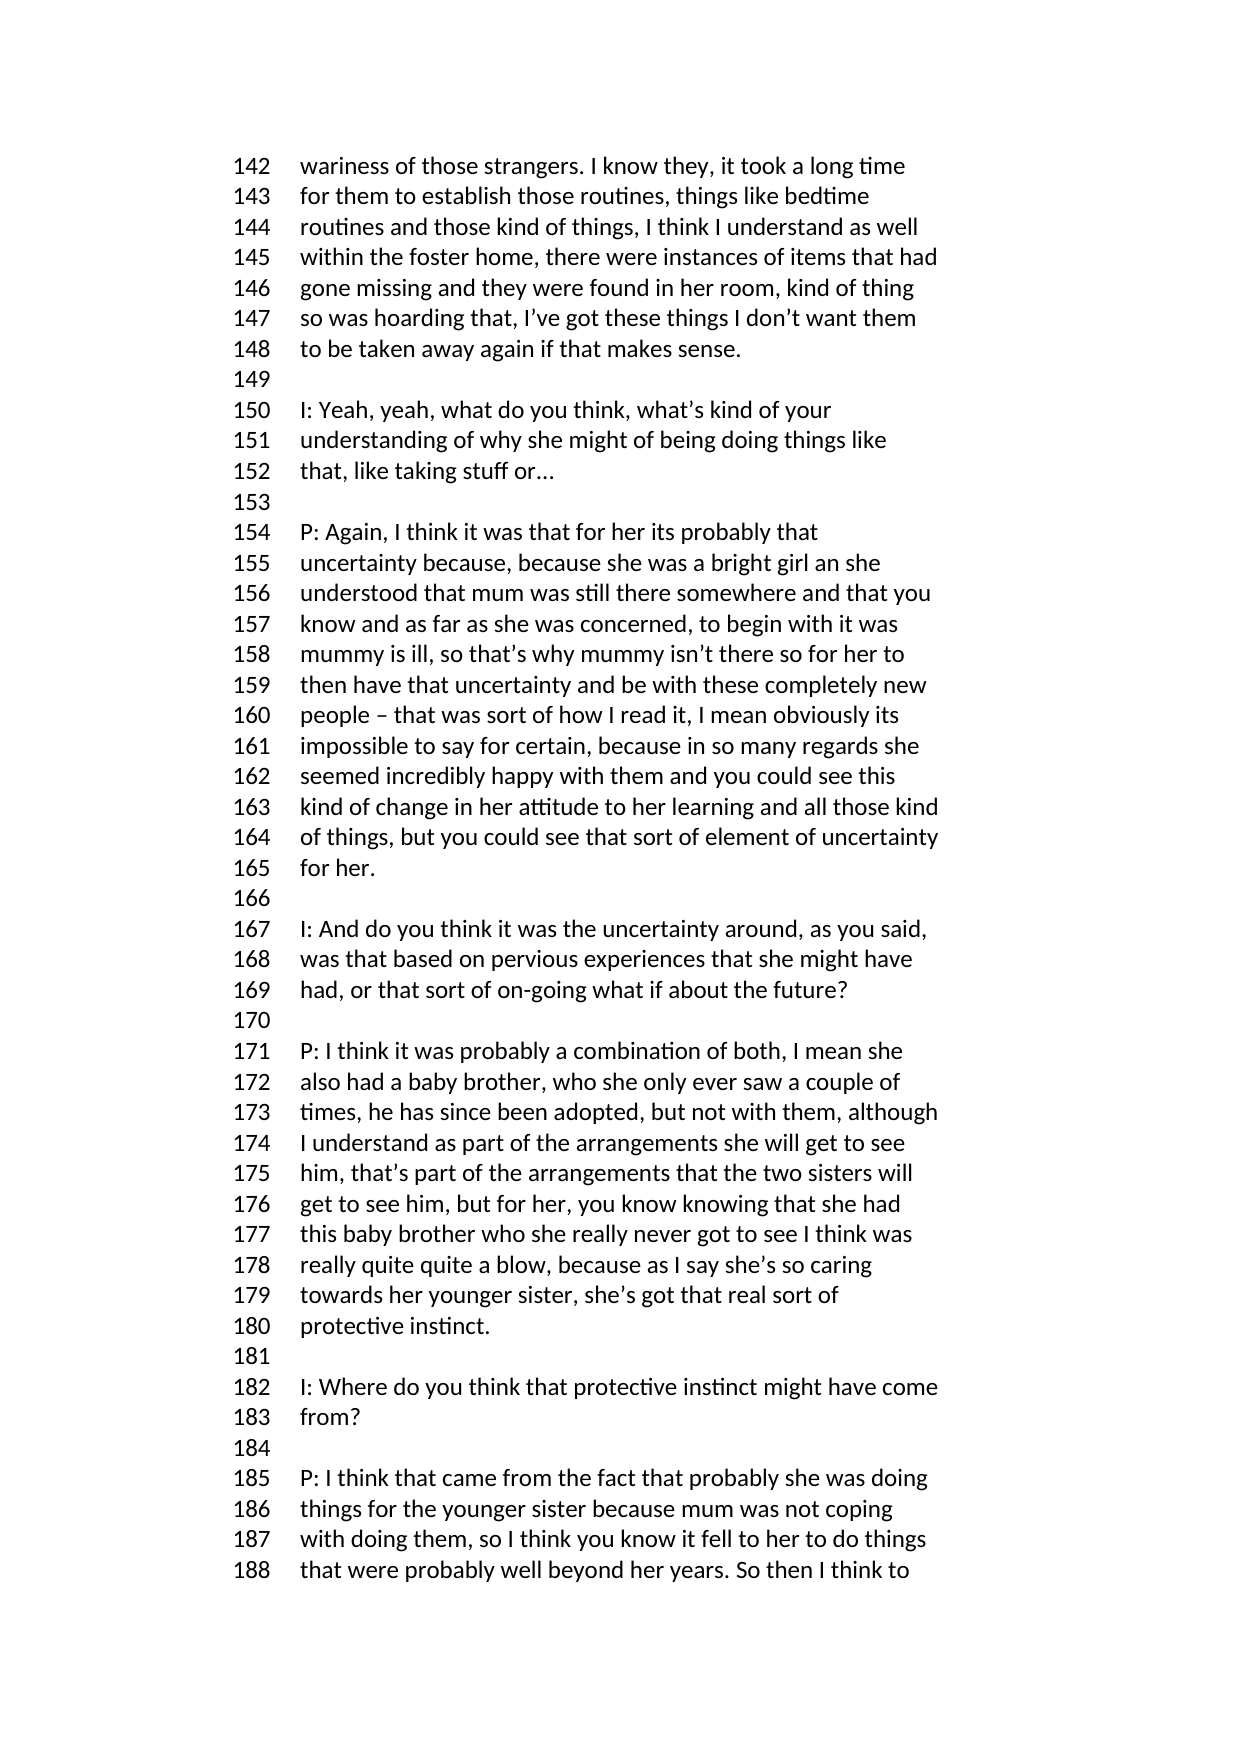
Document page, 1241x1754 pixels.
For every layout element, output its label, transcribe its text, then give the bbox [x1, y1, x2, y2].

text I: Yeah, yeah, what do you think, what’s kind of your understanding of why she might of being doing things like that, like taking stuff or... [300, 394, 940, 486]
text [300, 1462, 940, 1584]
text P: I think it was probably a combination of both, I mean she also had a baby brother, who she only ever saw a couple of times, he has since been adopted, but not with them, although I understand as part of the arrangements she will get to see him, that’s part of the arrangements that the two sisters will get to see him, but for her, you know knowing that she had this baby brother who she really never got to see I think was really quite quite a blow, because as I say she’s so caring towards her younger sister, she’s got that real sort of protective instinct. [300, 1035, 940, 1340]
text I: And do you think it was the uncertainty around, as you said, was that based on pervious experiences that she might have had, or that sort of on-going what if about the future? [300, 913, 940, 1004]
text P: Again, I think it was that for her its probably that uncertainty because, because she was a bright girl an she understood that mum was still there somewhere and that you know and as far as she was concerned, to begin with it was mummy is ill, so that’s why mummy isn’t there so for her to then have that uncertainty and be with these completely new people – that was sort of how I read it, I mean obviously its impossible to say for certain, because in so many regards she seemed incredibly happy with them and you could see this kind of change in her attitude to her learning and all those kind of things, but you could see that sort of element of uncertainty for her. [300, 516, 940, 882]
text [300, 150, 940, 364]
text I: Where do you think that protective instinct might have come from? [300, 1371, 940, 1432]
